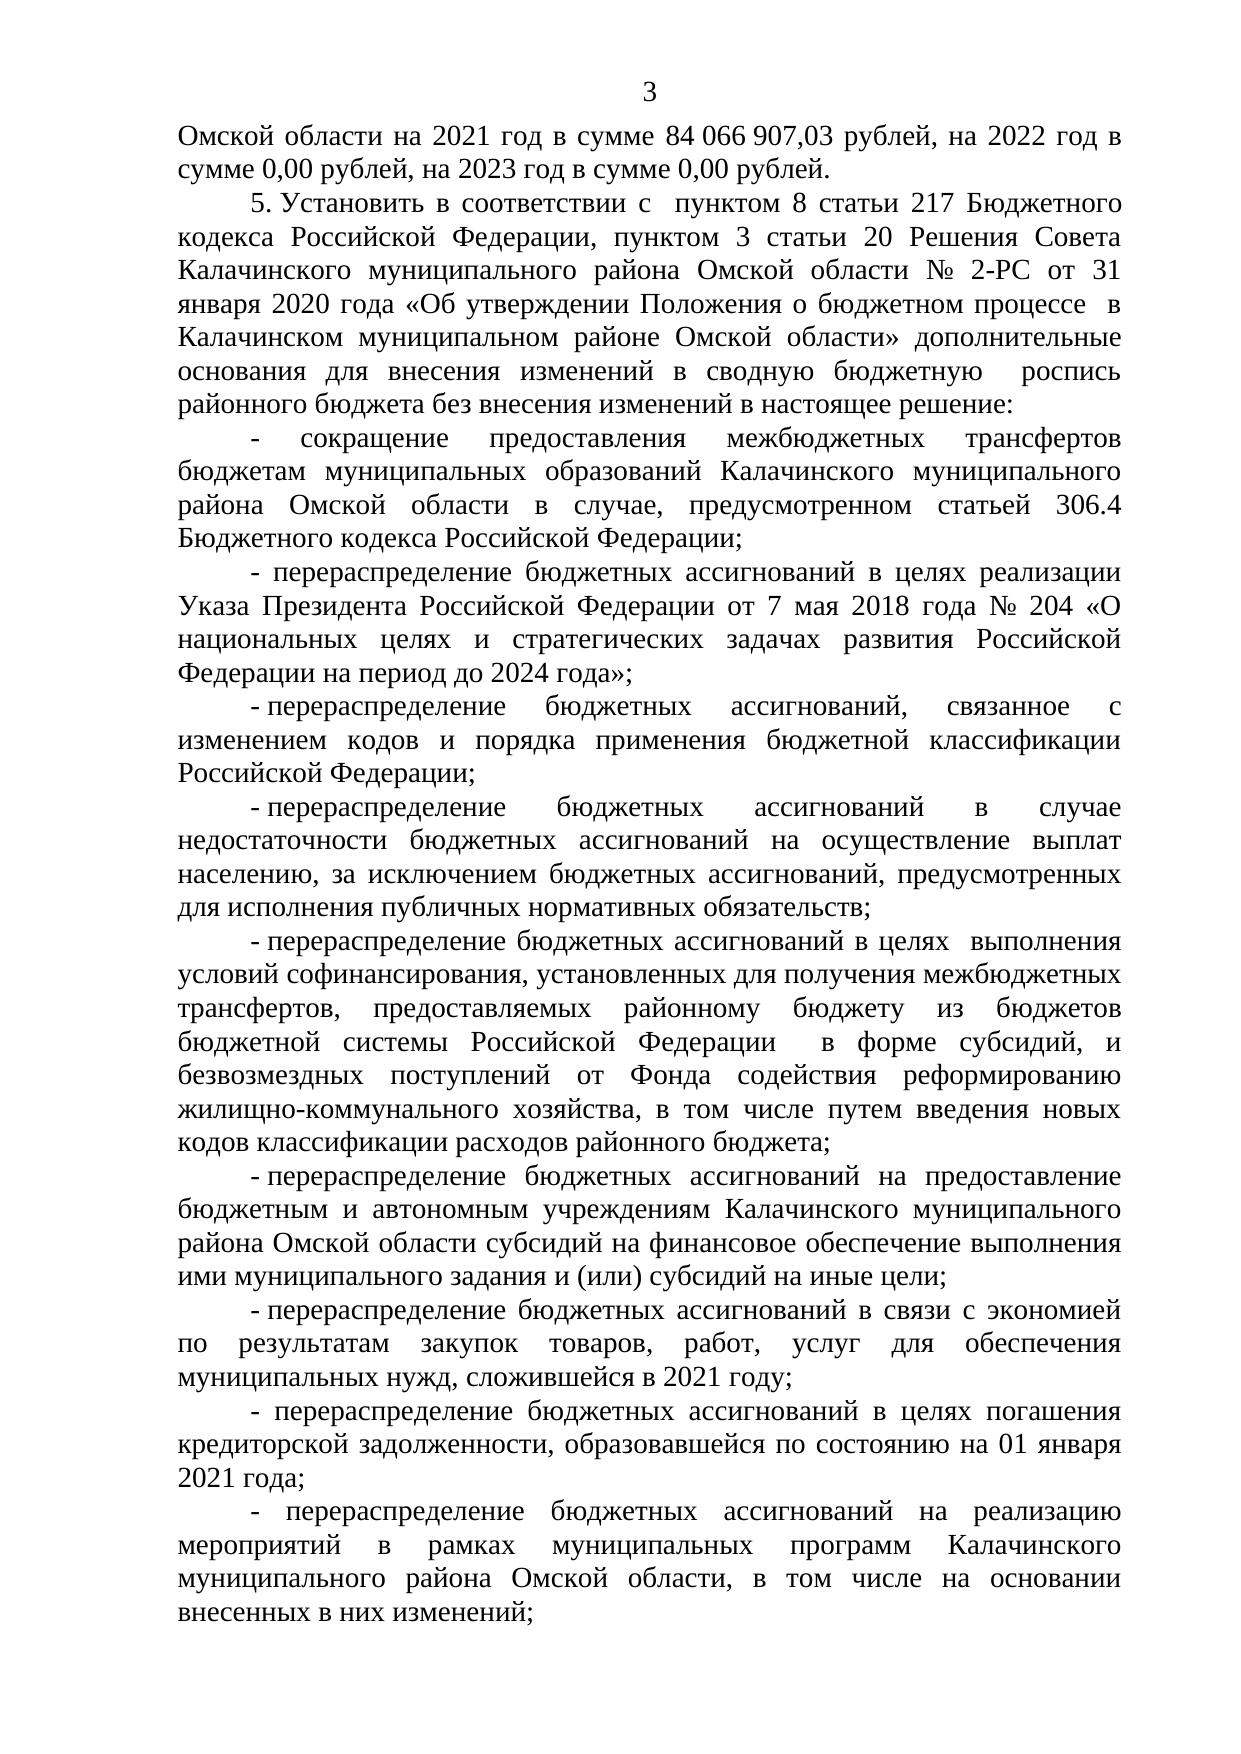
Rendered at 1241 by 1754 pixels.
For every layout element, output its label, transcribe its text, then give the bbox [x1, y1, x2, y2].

text - перераспределение бюджетных ассигнований в целях выполнения условий софинансирования, установленных для получения межбюджетных трансфертов, предоставляемых районному бюджету из бюджетов бюджетной системы Российской Федерации в форме субсидий, и безвозмездных поступлений от Фонда содействия реформированию жилищно-коммунального хозяйства, в том числе путем введения новых кодов классификации расходов районного бюджета; [177, 923, 1122, 1158]
text - перераспределение бюджетных ассигнований на реализацию мероприятий в рамках муниципальных программ Калачинского муниципального района Омской области, в том числе на основании внесенных в них изменений; [177, 1493, 1122, 1627]
text - сокращение предоставления межбюджетных трансфертов бюджетам муниципальных образований Калачинского муниципального района Омской области в случае, предусмотренном статьей 306.4 Бюджетного кодекса Российской Федерации; [177, 420, 1122, 554]
text - перераспределение бюджетных ассигнований в случае недостаточности бюджетных ассигнований на осуществление выплат населению, за исключением бюджетных ассигнований, предусмотренных для исполнения публичных нормативных обязательств; [177, 789, 1122, 923]
text 5. Установить в соответствии с пунктом 8 статьи 217 Бюджетного кодекса Российской Федерации, пунктом 3 статьи 20 Решения Совета Калачинского муниципального района Омской области № 2-РС от 31 января 2020 года «Об утверждении Положения о бюджетном процессе в Калачинском муниципальном районе Омской области» дополнительные основания для внесения изменений в сводную бюджетную роспись районного бюджета без внесения изменений в настоящее решение: [177, 185, 1122, 420]
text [177, 118, 1122, 185]
text - перераспределение бюджетных ассигнований в целях реализации Указа Президента Российской Федерации от 7 мая 2018 года № 204 «О национальных целях и стратегических задачах развития Российской Федерации на период до 2024 года»; [177, 554, 1122, 688]
text - перераспределение бюджетных ассигнований на предоставление бюджетным и автономным учреждениям Калачинского муниципального района Омской области субсидий на финансовое обеспечение выполнения ими муниципального задания и (или) субсидий на иные цели; [177, 1158, 1122, 1292]
text - перераспределение бюджетных ассигнований в целях погашения кредиторской задолженности, образовавшейся по состоянию на 01 января 2021 года; [177, 1393, 1122, 1493]
text - перераспределение бюджетных ассигнований, связанное с изменением кодов и порядка применения бюджетной классификации Российской Федерации; [177, 688, 1122, 789]
text - перераспределение бюджетных ассигнований в связи с экономией по результатам закупок товаров, работ, услуг для обеспечения муниципальных нужд, сложившейся в 2021 году; [177, 1292, 1122, 1393]
